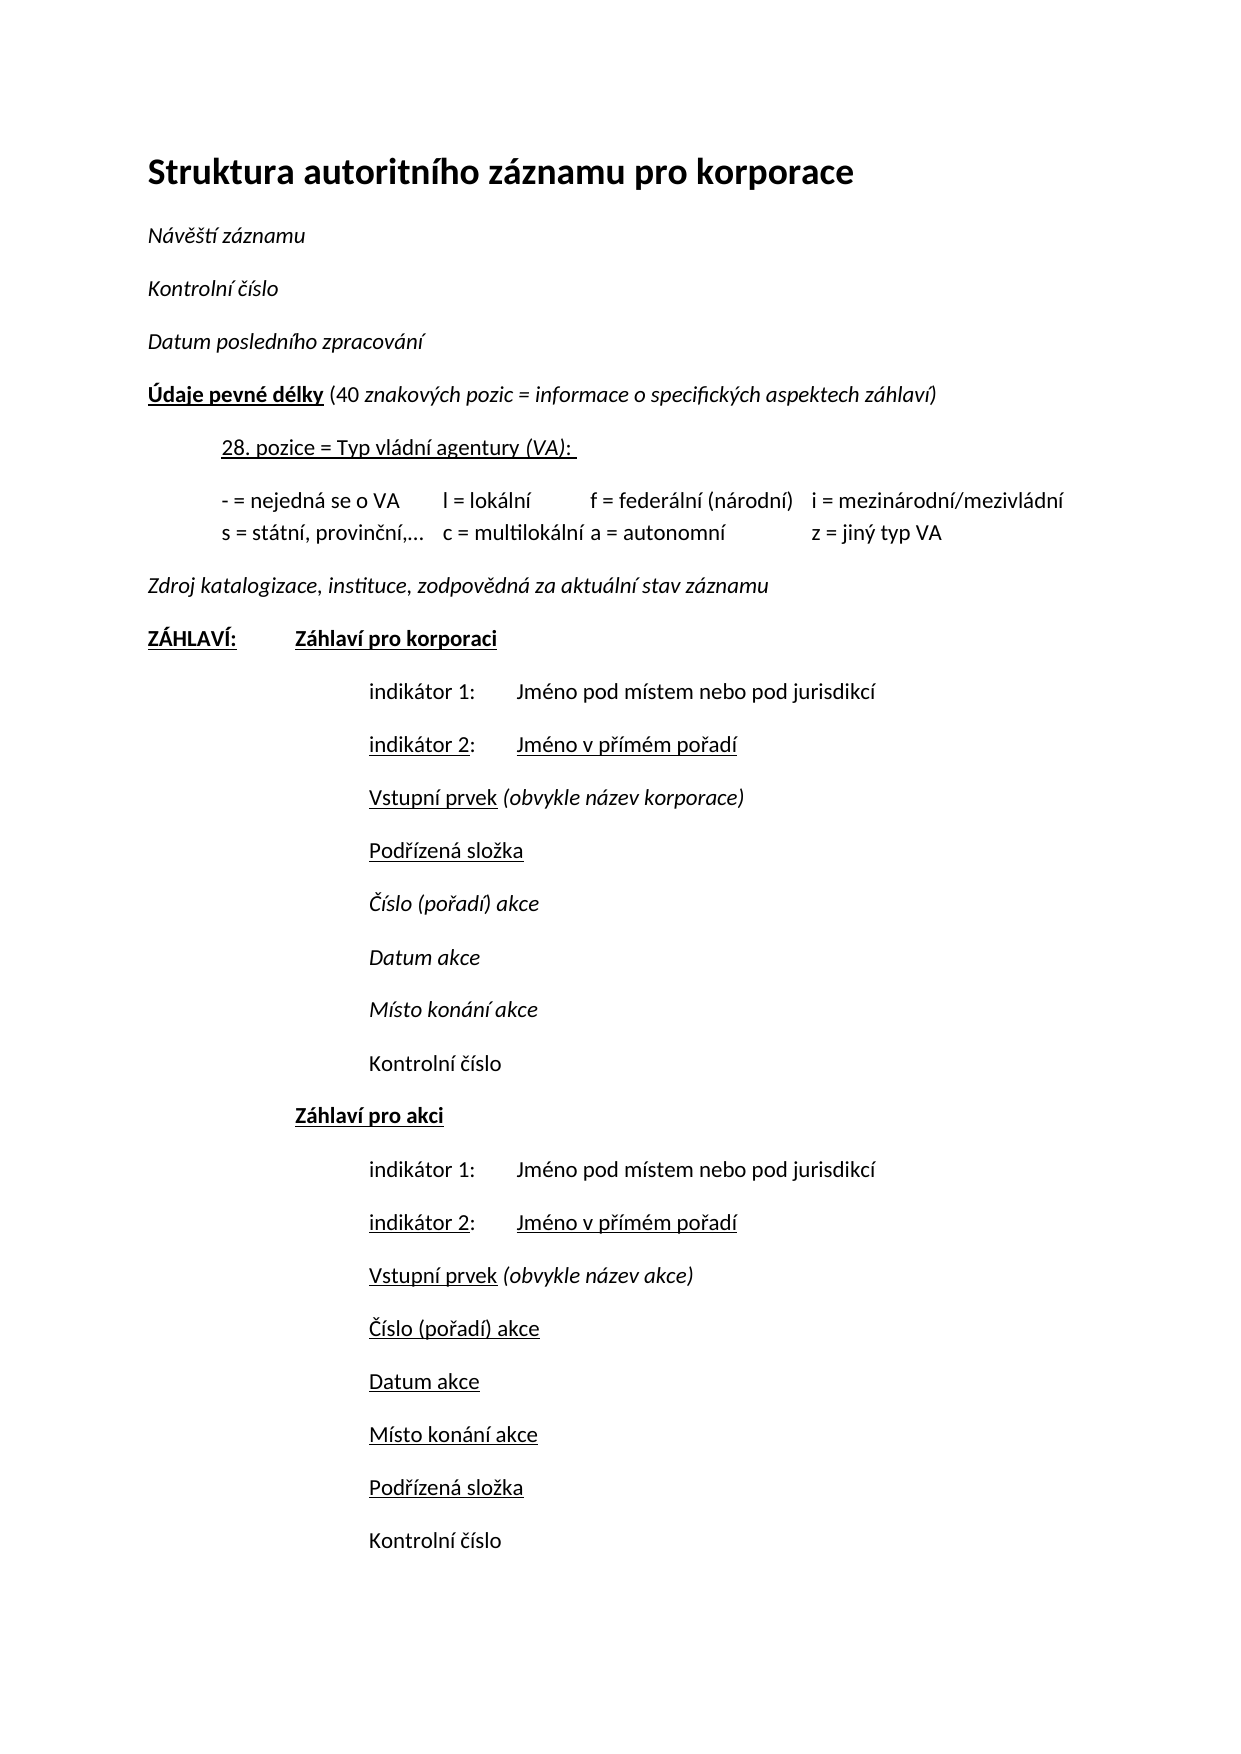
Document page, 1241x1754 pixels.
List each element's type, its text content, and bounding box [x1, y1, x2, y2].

text Datum akce [148, 1367, 1093, 1395]
text 28. pozice = Typ vládní agentury (VA): [148, 433, 1093, 461]
text Číslo (pořadí) akce [148, 889, 1093, 918]
text Návěští záznamu [148, 221, 1093, 249]
text Datum akce [148, 943, 1093, 971]
text indikátor 1: Jméno pod místem nebo pod jurisdikcí [295, 677, 1093, 706]
text indikátor 1: Jméno pod místem nebo pod jurisdikcí [148, 1155, 1093, 1183]
text Vstupní prvek (obvykle název akce) [148, 1261, 1093, 1289]
text Zdroj katalogizace, instituce, zodpovědná za aktuální stav záznamu [148, 571, 1093, 599]
text Struktura autoritního záznamu pro korporace [148, 148, 1093, 193]
text Kontrolní číslo [295, 1526, 1093, 1554]
text Vstupní prvek (obvykle název korporace) [148, 783, 1093, 812]
text Údaje pevné délky (40 znakových pozic = informace o specifických aspektech záhlaví) [148, 380, 1093, 408]
text Místo konání akce [148, 1420, 1093, 1448]
text - = nejedná se o VA l = lokální f = federální (národní) i = mezinárodní/mezivládní s = státní, provinční,… c = multilokální a = autonomní z = jiný typ VA [148, 486, 1093, 546]
text Kontrolní číslo [148, 274, 1093, 302]
text Podřízená složka [148, 1473, 1093, 1501]
text Datum posledního zpracování [148, 327, 1093, 355]
text Záhlaví pro akci [295, 1102, 1093, 1130]
text Kontrolní číslo [148, 1049, 1093, 1077]
text Podřízená složka [148, 837, 1093, 864]
text indikátor 2: Jméno v přímém pořadí [148, 731, 1093, 758]
text Číslo (pořadí) akce [148, 1314, 1093, 1342]
text ZÁHLAVÍ: Záhlaví pro korporaci [148, 624, 1093, 652]
text Místo konání akce [148, 996, 1093, 1024]
text indikátor 2: Jméno v přímém pořadí [148, 1208, 1093, 1236]
